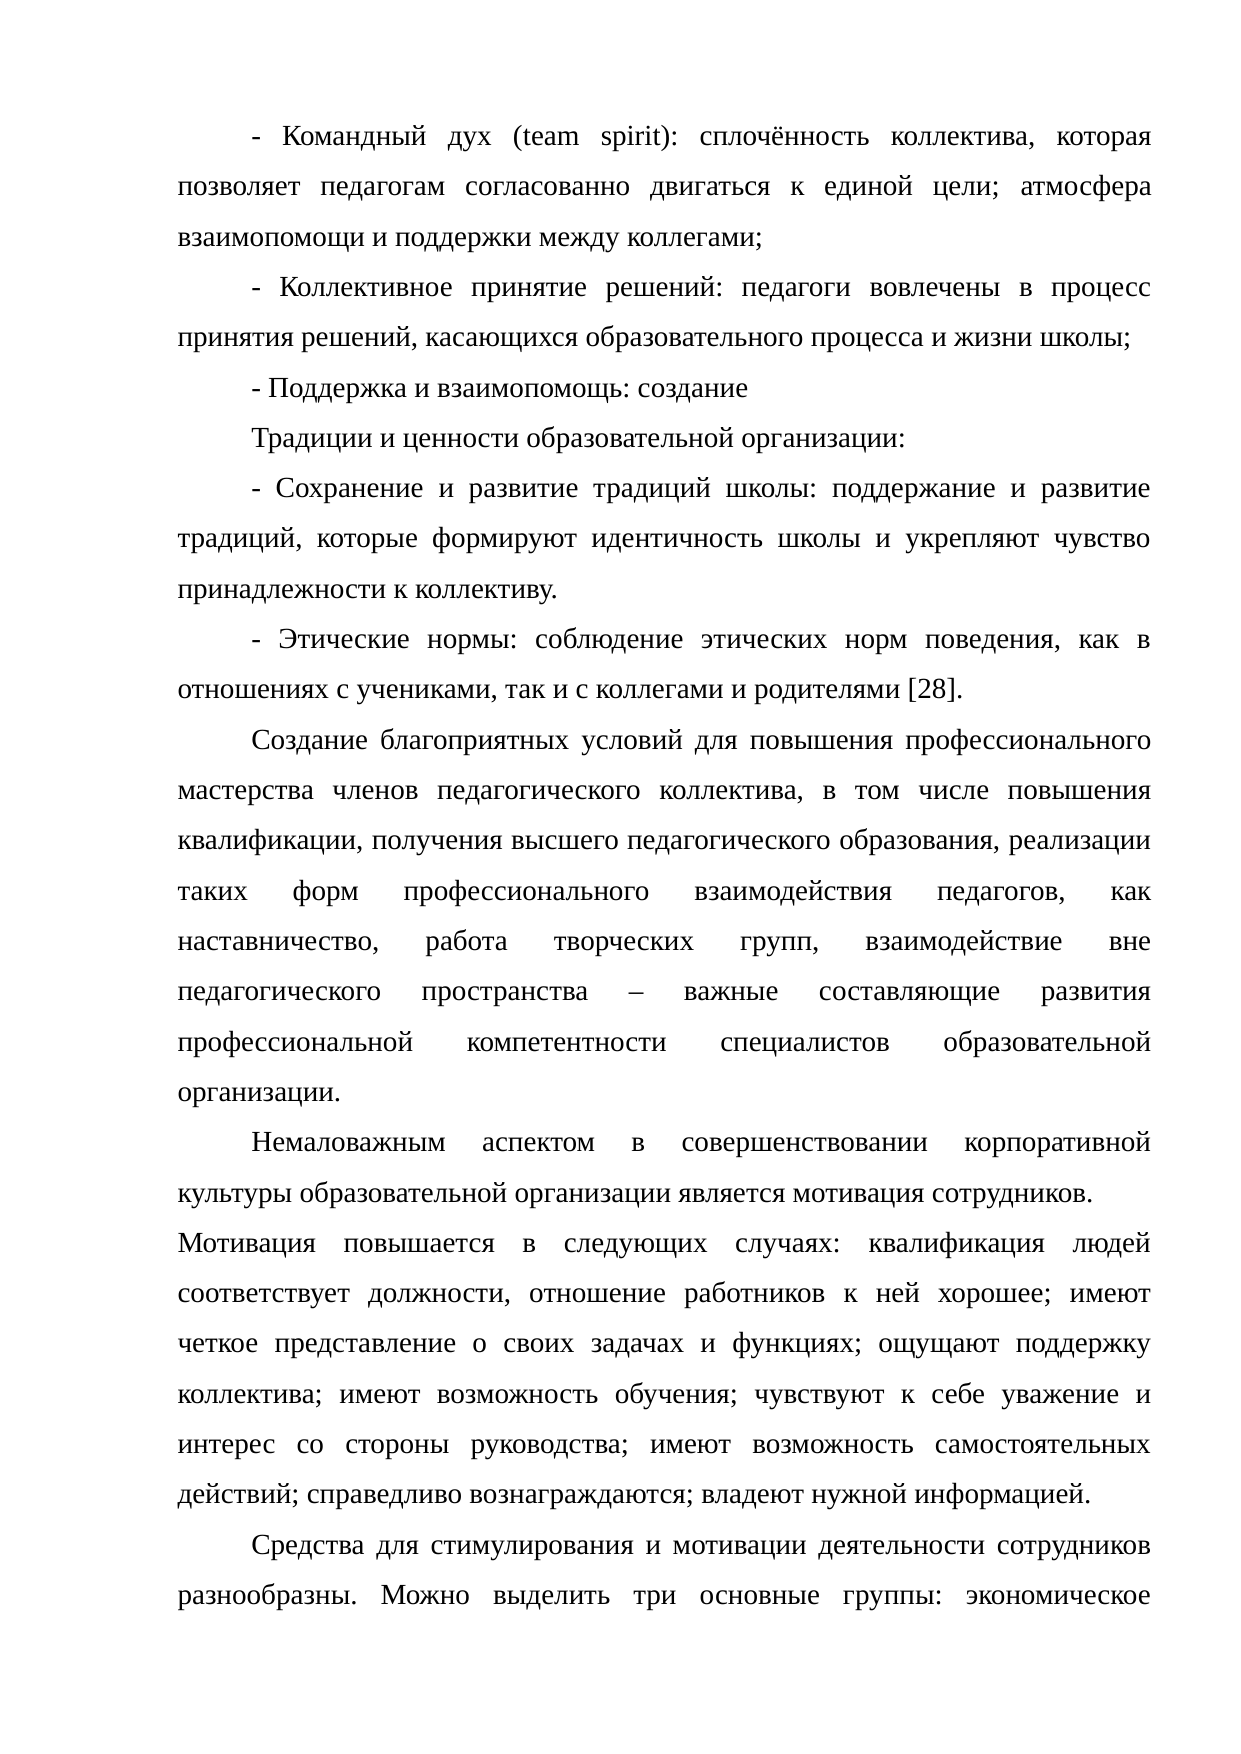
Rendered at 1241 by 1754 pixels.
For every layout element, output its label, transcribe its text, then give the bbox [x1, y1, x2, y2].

text - Поддержка и взаимопомощь: создание [177, 370, 1152, 403]
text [177, 1527, 1152, 1611]
text Немаловажным аспектом в совершенствовании корпоративной культуры образовательной организации является мотивация сотрудников. [177, 1124, 1152, 1208]
text - Коллективное принятие решений: педагоги вовлечены в процесс принятия решений, касающихся образовательного процесса и жизни школы; [177, 269, 1152, 353]
text - Сохранение и развитие традиций школы: поддержание и развитие традиций, которые формируют идентичность школы и укрепляют чувство принадлежности к коллективу. [177, 470, 1152, 604]
text Создание благоприятных условий для повышения профессионального мастерства членов педагогического коллектива, в том числе повышения квалификации, получения высшего педагогического образования, реализации таких форм профессионального взаимодействия педагогов, как наставничество, работа творческих групп, взаимодействие вне педагогического пространства – важные составляющие развития профессиональной компетентности специалистов образовательной организации. [177, 722, 1152, 1108]
text Мотивация повышается в следующих случаях: квалификация людей соответствует должности, отношение работников к ней хорошее; имеют четкое представление о своих задачах и функциях; ощущают поддержку коллектива; имеют возможность обучения; чувствуют к себе уважение и интерес со стороны руководства; имеют возможность самостоятельных действий; справедливо вознаграждаются; владеют нужной информацией. [177, 1225, 1152, 1510]
text Традиции и ценности образовательной организации: [177, 420, 1152, 453]
text - Командный дух (team spirit): сплочённость коллектива, которая позволяет педагогам согласованно двигаться к единой цели; атмосфера взаимопомощи и поддержки между коллегами; [177, 118, 1152, 252]
text - Этические нормы: соблюдение этических норм поведения, как в отношениях с учениками, так и с коллегами и родителями [28]. [177, 621, 1152, 705]
